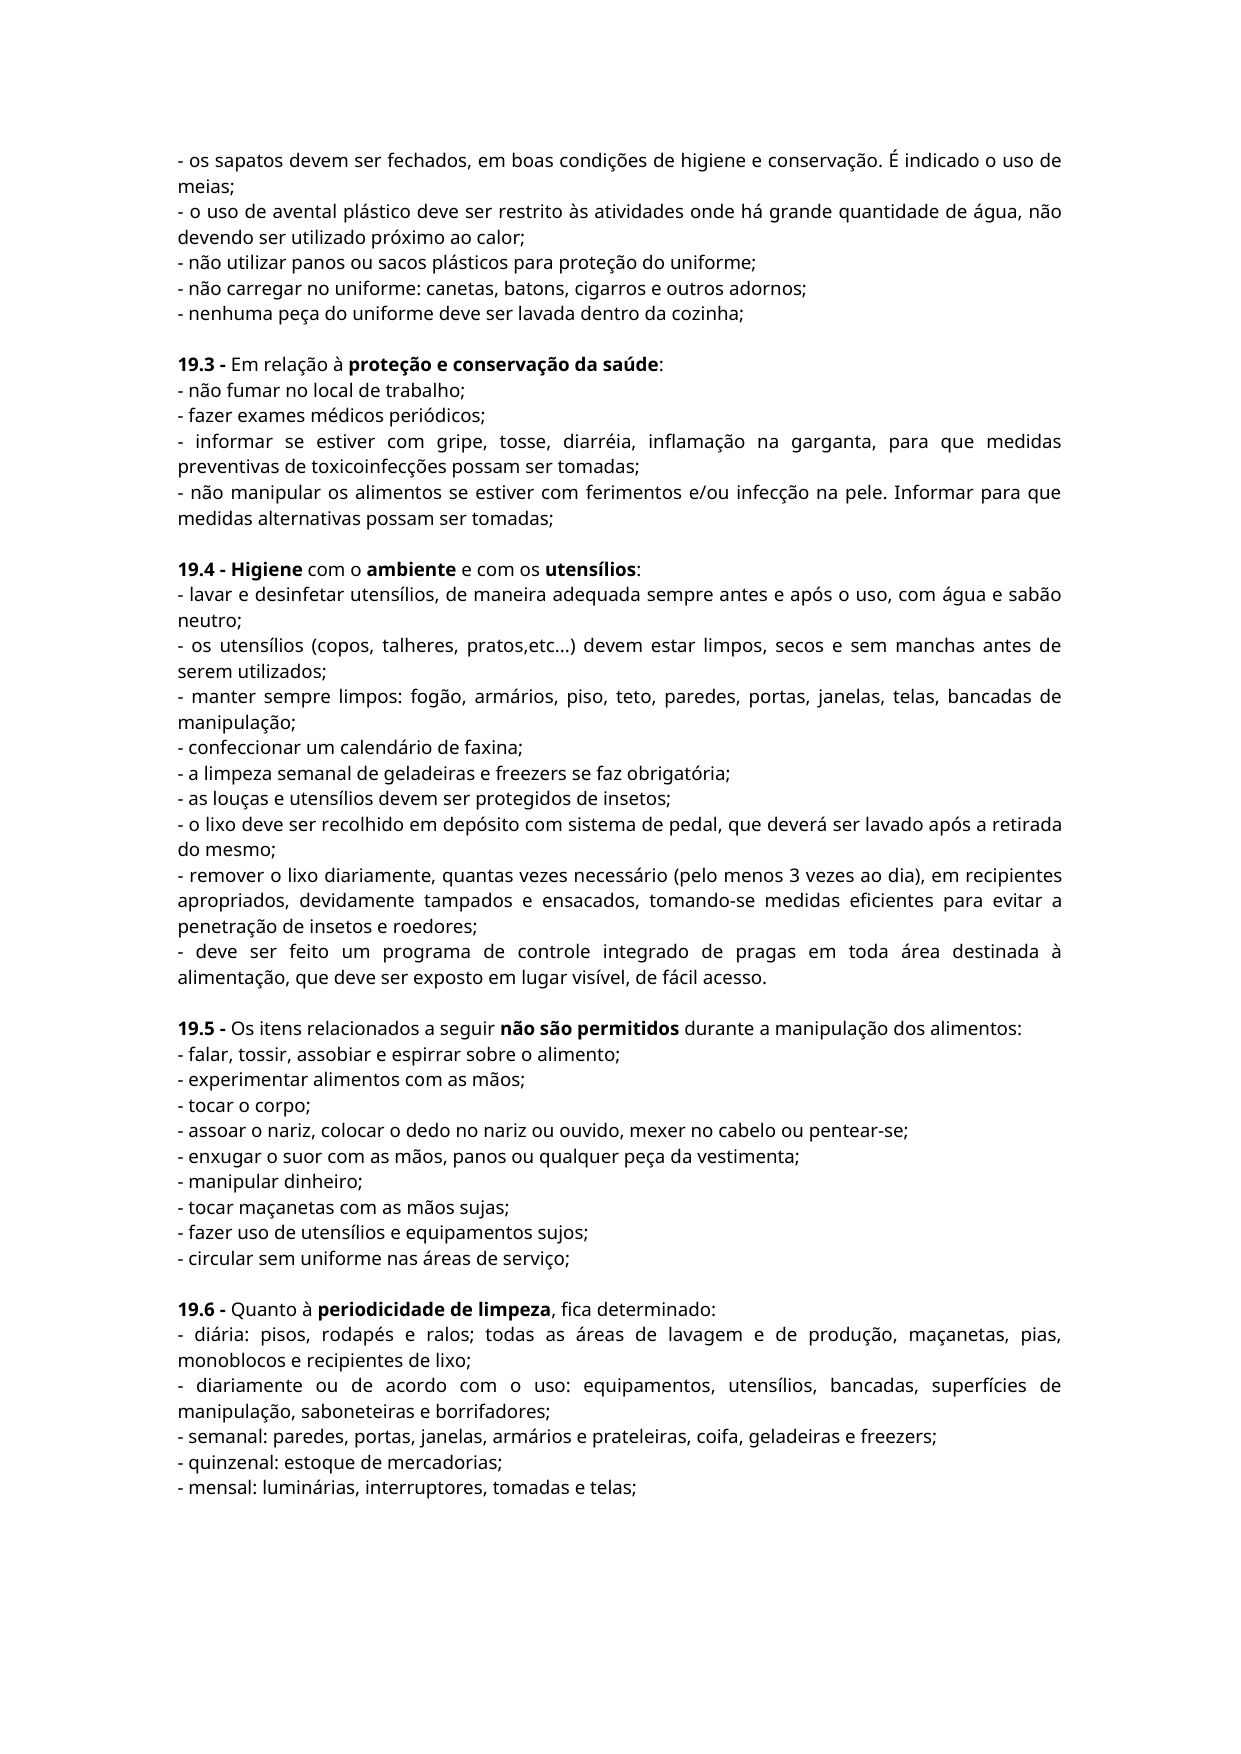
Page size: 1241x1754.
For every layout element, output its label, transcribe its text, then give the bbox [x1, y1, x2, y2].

text - tocar maçanetas com as mãos sujas; [177, 1194, 1063, 1219]
text - informar se estiver com gripe, tosse, diarréia, inflamação na garganta, para que medidas preventivas de toxicoinfecções possam ser tomadas; [177, 428, 1063, 479]
text - deve ser feito um programa de controle integrado de pragas em toda área destinada à alimentação, que deve ser exposto em lugar visível, de fácil acesso. [177, 939, 1063, 990]
text - não utilizar panos ou sacos plásticos para proteção do uniforme; [177, 250, 1063, 275]
text - a limpeza semanal de geladeiras e freezers se faz obrigatória; [177, 760, 1063, 786]
text - fazer uso de utensílios e equipamentos sujos; [177, 1219, 1063, 1245]
text - mensal: luminárias, interruptores, tomadas e telas; [177, 1475, 1063, 1500]
text - manter sempre limpos: fogão, armários, piso, teto, paredes, portas, janelas, telas, bancadas de manipulação; [177, 683, 1063, 734]
text - fazer exames médicos periódicos; [177, 403, 1063, 428]
text - semanal: paredes, portas, janelas, armários e prateleiras, coifa, geladeiras e freezers; [177, 1424, 1063, 1449]
text - os sapatos devem ser fechados, em boas condições de higiene e conservação. É indicado o uso de meias; [177, 148, 1063, 199]
text - as louças e utensílios devem ser protegidos de insetos; [177, 786, 1063, 811]
text - assoar o nariz, colocar o dedo no nariz ou ouvido, mexer no cabelo ou pentear-se; [177, 1117, 1063, 1143]
text - falar, tossir, assobiar e espirrar sobre o alimento; [177, 1041, 1063, 1066]
text 19.5 - Os itens relacionados a seguir não são permitidos durante a manipulação dos alimentos: [177, 1015, 1063, 1041]
text - não fumar no local de trabalho; [177, 377, 1063, 403]
text 19.3 - Em relação à proteção e conservação da saúde: [177, 352, 1063, 377]
text - diária: pisos, rodapés e ralos; todas as áreas de lavagem e de produção, maçanetas, pias, monoblocos e recipientes de lixo; [177, 1322, 1063, 1373]
text - experimentar alimentos com as mãos; [177, 1066, 1063, 1092]
text - o lixo deve ser recolhido em depósito com sistema de pedal, que deverá ser lavado após a retirada do mesmo; [177, 811, 1063, 862]
text - os utensílios (copos, talheres, pratos,etc...) devem estar limpos, secos e sem manchas antes de serem utilizados; [177, 632, 1063, 683]
text - o uso de avental plástico deve ser restrito às atividades onde há grande quantidade de água, não devendo ser utilizado próximo ao calor; [177, 199, 1063, 250]
text - remover o lixo diariamente, quantas vezes necessário (pelo menos 3 vezes ao dia), em recipientes apropriados, devidamente tampados e ensacados, tomando-se medidas eficientes para evitar a penetração de insetos e roedores; [177, 862, 1063, 939]
text 19.6 - Quanto à periodicidade de limpeza, fica determinado: [177, 1296, 1063, 1322]
text - tocar o corpo; [177, 1092, 1063, 1117]
text - manipular dinheiro; [177, 1168, 1063, 1194]
text - enxugar o suor com as mãos, panos ou qualquer peça da vestimenta; [177, 1143, 1063, 1168]
text 19.4 - Higiene com o ambiente e com os utensílios: [177, 556, 1063, 581]
text - circular sem uniforme nas áreas de serviço; [177, 1245, 1063, 1271]
text - não carregar no uniforme: canetas, batons, cigarros e outros adornos; [177, 275, 1063, 301]
text - não manipular os alimentos se estiver com ferimentos e/ou infecção na pele. Informar para que medidas alternativas possam ser tomadas; [177, 479, 1063, 530]
text - lavar e desinfetar utensílios, de maneira adequada sempre antes e após o uso, com água e sabão neutro; [177, 581, 1063, 632]
text - quinzenal: estoque de mercadorias; [177, 1449, 1063, 1475]
text - confeccionar um calendário de faxina; [177, 734, 1063, 760]
text - nenhuma peça do uniforme deve ser lavada dentro da cozinha; [177, 301, 1063, 326]
text - diariamente ou de acordo com o uso: equipamentos, utensílios, bancadas, superfícies de manipulação, saboneteiras e borrifadores; [177, 1373, 1063, 1424]
